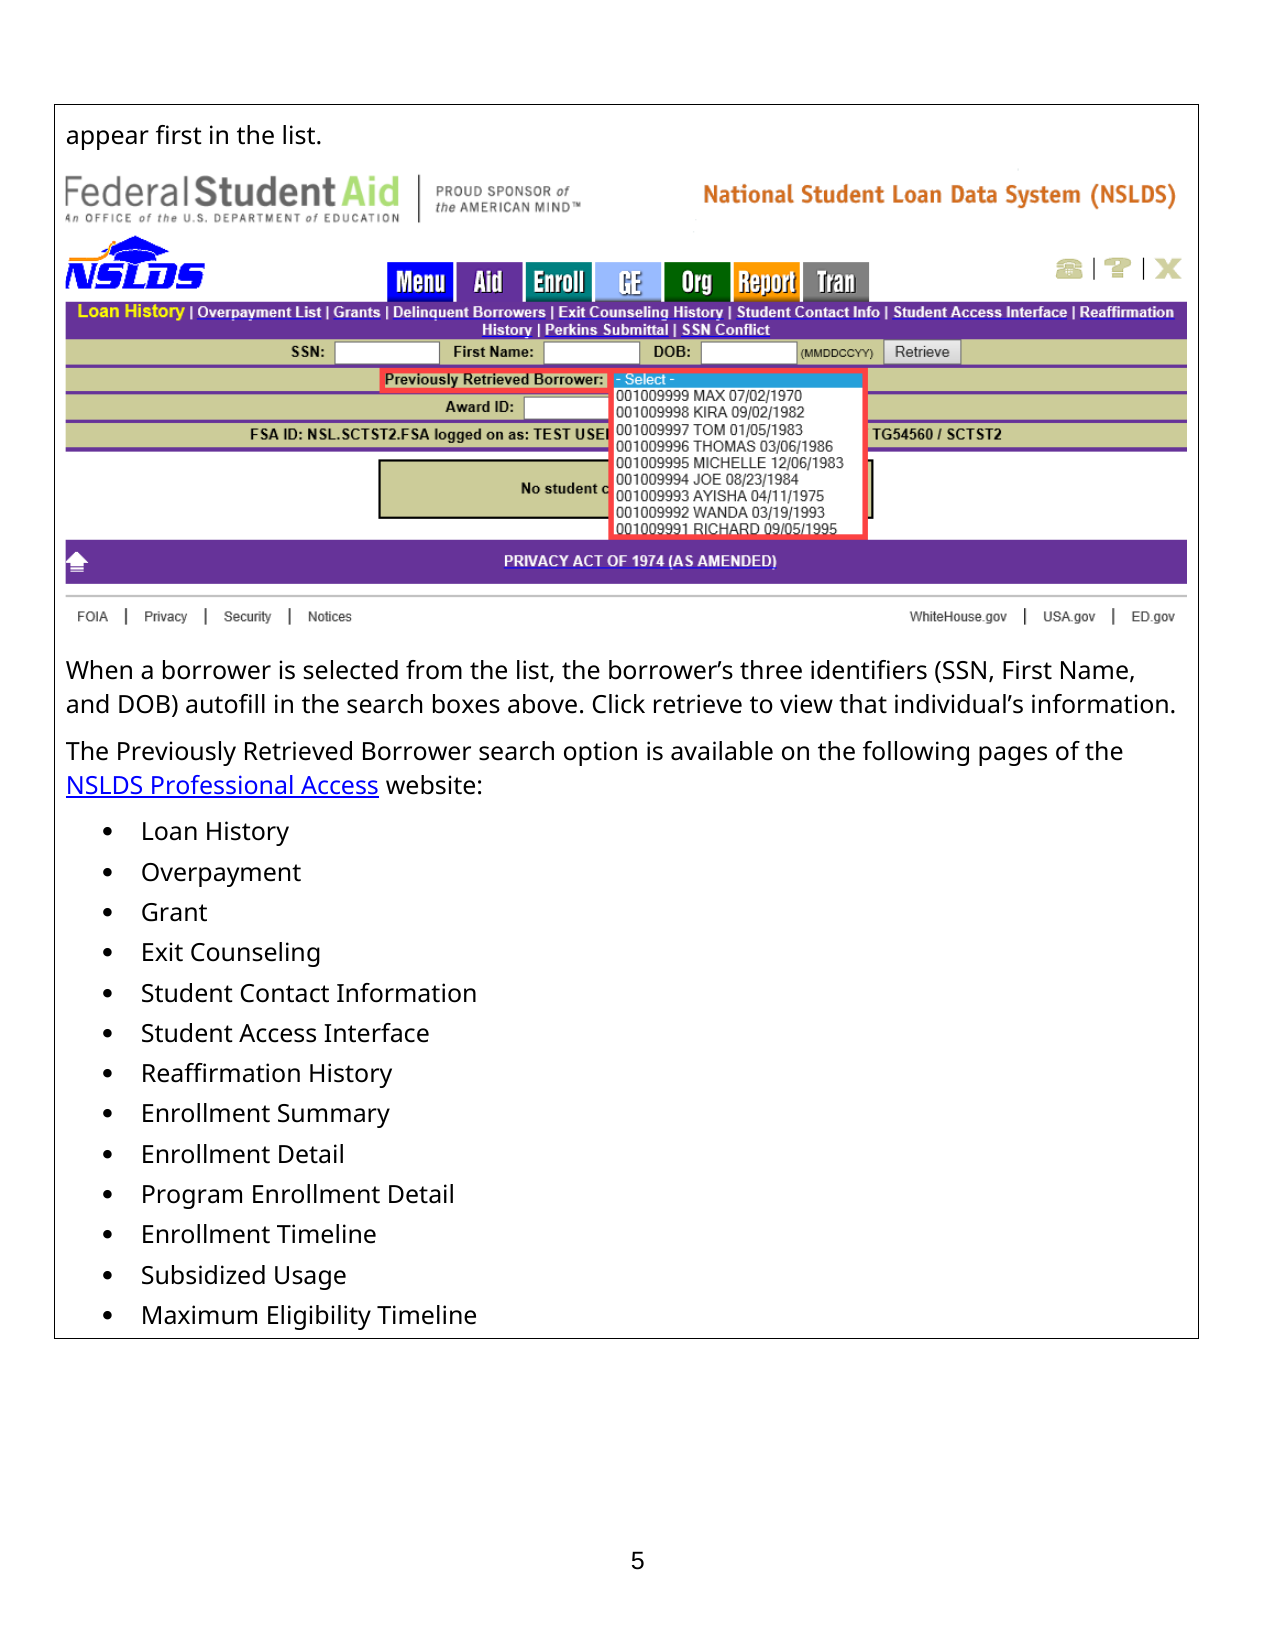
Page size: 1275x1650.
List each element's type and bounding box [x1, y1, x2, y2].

table_cell [55, 105, 1198, 1338]
picture [65, 163, 1187, 628]
